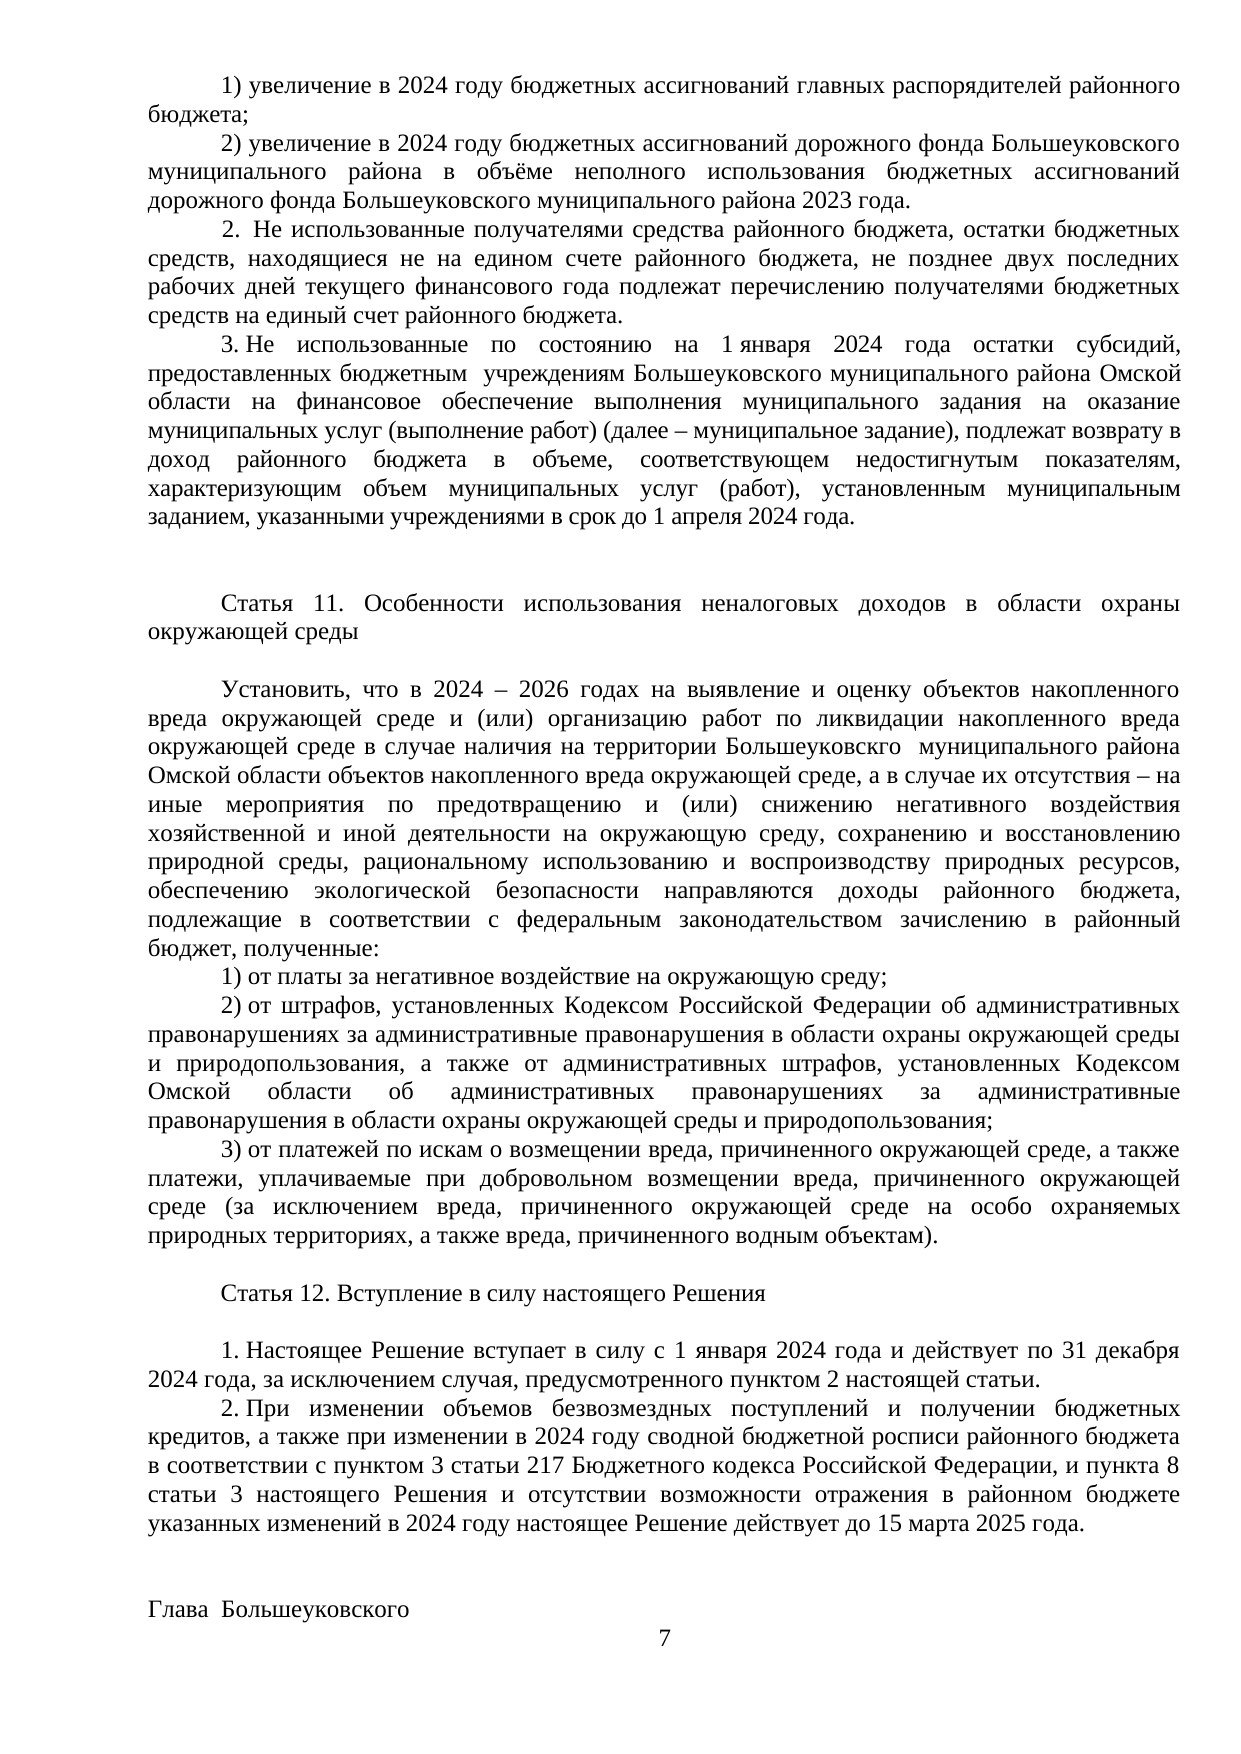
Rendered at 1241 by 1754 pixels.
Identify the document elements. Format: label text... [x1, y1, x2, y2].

text 1. Настоящее Решение вступает в силу с 1 января 2024 года и действует по 31 декабря 2024 года, за исключением случая, предусмотренного пунктом 2 настоящей статьи. [148, 1335, 1181, 1393]
text 3) от платежей по искам о возмещении вреда, причиненного окружающей среде, а также платежи, уплачиваемые при добровольном возмещении вреда, причиненного окружающей среде (за исключением вреда, причиненного окружающей среде на особо охраняемых природных территориях, а также вреда, причиненного водным объектам). [148, 1134, 1181, 1249]
text 2) увеличение в 2024 году бюджетных ассигнований дорожного фонда Большеуковского муниципального района в объёме неполного использования бюджетных ассигнований дорожного фонда Большеуковского муниципального района 2023 года. [148, 128, 1181, 214]
text 1) увеличение в 2024 году бюджетных ассигнований главных распорядителей районного бюджета; [148, 70, 1181, 128]
text 2) от штрафов, установленных Кодексом Российской Федерации об административных правонарушениях за административные правонарушения в области охраны окружающей среды и природопользования, а также от административных штрафов, установленных Кодексом Омской области об административных правонарушениях за административные правонарушения в области охраны окружающей среды и природопользования; [148, 990, 1181, 1134]
text Статья 11. Особенности использования неналоговых доходов в области охраны окружающей среды [148, 588, 1181, 645]
text Статья 12. Вступление в силу настоящего Решения [148, 1278, 1181, 1306]
text 2. Не использованные получателями средства районного бюджета, остатки бюджетных средств, находящиеся не на едином счете районного бюджета, не позднее двух последних рабочих дней текущего финансового года подлежат перечислению получателями бюджетных средств на единый счет районного бюджета. [148, 214, 1181, 329]
text 1) от платы за негативное воздействие на окружающую среду; [148, 961, 1181, 990]
text Глава Большеуковского [148, 1594, 1181, 1623]
text Установить, что в 2024 – 2026 годах на выявление и оценку объектов накопленного вреда окружающей среде и (или) организацию работ по ликвидации накопленного вреда окружающей среде в случае наличия на территории Большеуковскго муниципального района Омской области объектов накопленного вреда окружающей среде, а в случае их отсутствия – на иные мероприятия по предотвращению и (или) снижению негативного воздействия хозяйственной и иной деятельности на окружающую среду, сохранению и восстановлению природной среды, рациональному использованию и воспроизводству природных ресурсов, обеспечению экологической безопасности направляются доходы районного бюджета, подлежащие в соответствии с федеральным законодательством зачислению в районный бюджет, полученные: [148, 674, 1181, 961]
text 2. При изменении объемов безвозмездных поступлений и получении бюджетных кредитов, а также при изменении в 2024 году сводной бюджетной росписи районного бюджета в соответствии с пунктом 3 статьи 217 Бюджетного кодекса Российской Федерации, и пункта 8 статьи 3 настоящего Решения и отсутствии возможности отражения в районном бюджете указанных изменений в 2024 году настоящее Решение действует до 15 марта 2025 года. [148, 1393, 1181, 1536]
text 3. Не использованные по состоянию на 1 января 2024 года остатки субсидий, предоставленных бюджетным учреждениям Большеуковского муниципального района Омской области на финансовое обеспечение выполнения муниципального задания на оказание муниципальных услуг (выполнение работ) (далее – муниципальное задание), подлежат возврату в доход районного бюджета в объеме, соответствующем недостигнутым показателям, характеризующим объем муниципальных услуг (работ), установленным муниципальным заданием, указанными учреждениями в срок до 1 апреля 2024 года. [148, 329, 1181, 530]
